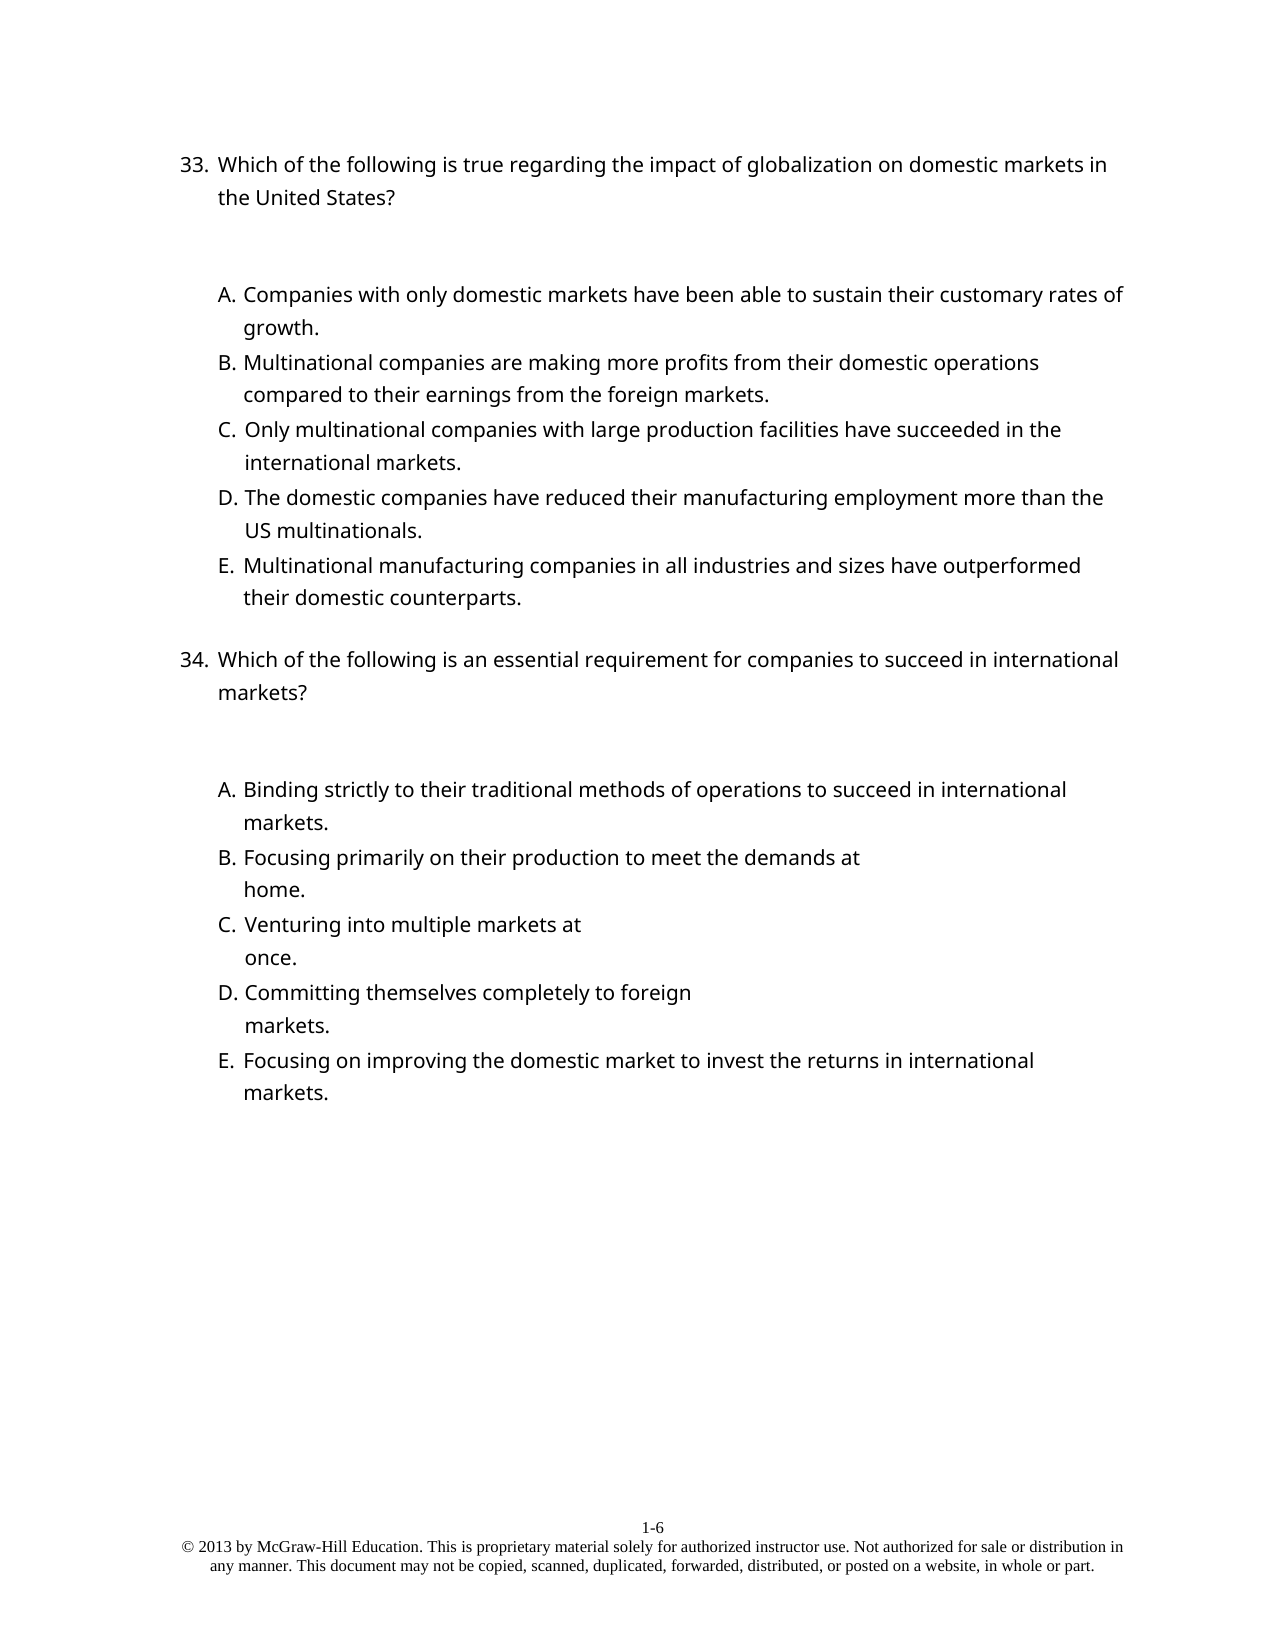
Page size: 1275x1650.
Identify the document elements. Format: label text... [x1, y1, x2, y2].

table_header 34. [180, 645, 218, 1111]
table_header 33. [180, 150, 218, 616]
table_header Which of the following is an essential requirement for companies to succeed in international markets? [218, 645, 1125, 1111]
table_header Which of the following is true regarding the impact of globalization on domestic markets in the United States? [218, 150, 1125, 616]
